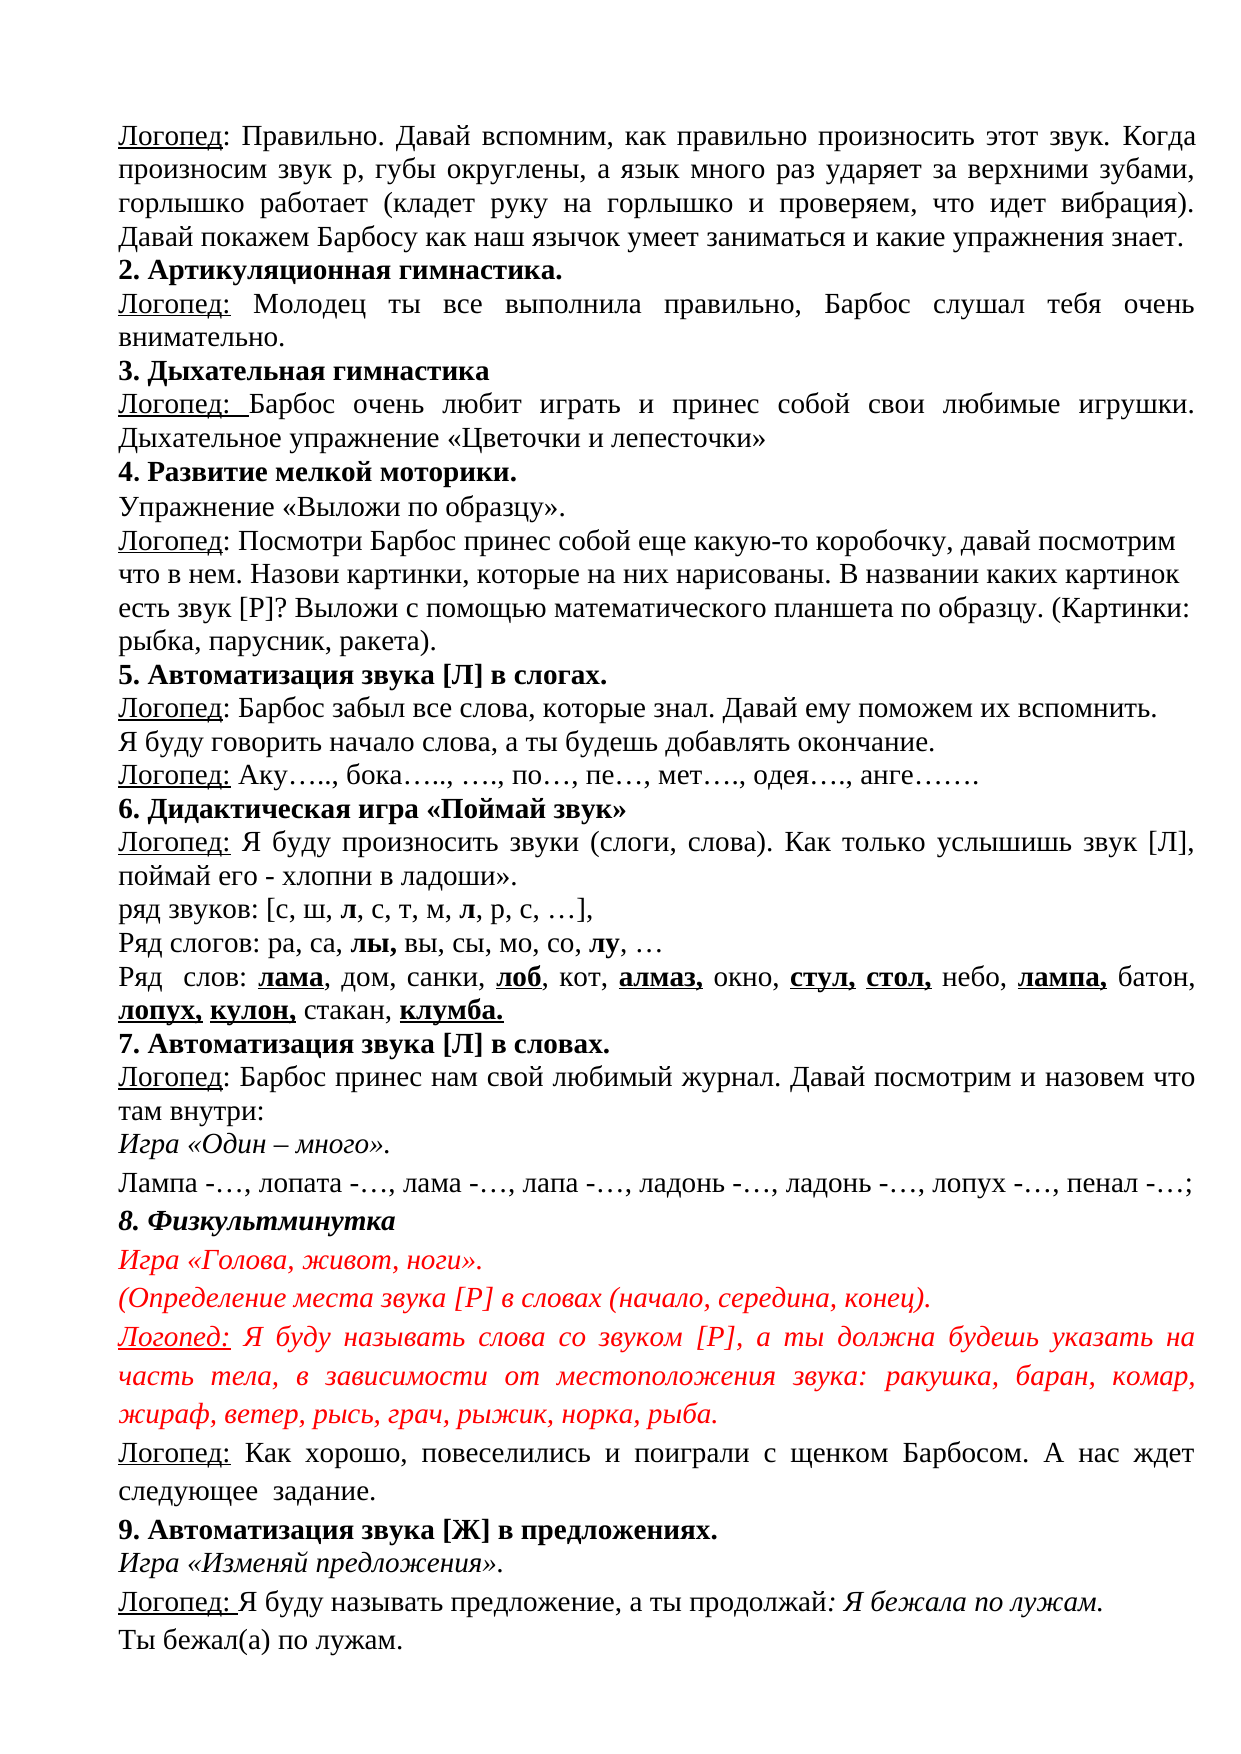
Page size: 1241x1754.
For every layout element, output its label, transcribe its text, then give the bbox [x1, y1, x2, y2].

text 5. Автоматизация звука [Л] в слогах. [118, 657, 1196, 690]
text 8. Физкультминутка [118, 1203, 1196, 1237]
text Логопед: Барбос забыл все слова, которые знал. Давай ему поможем их вспомнить. [118, 690, 1196, 724]
text Ряд слов: лама, дом, санки, лоб, кот, алмаз, окно, стул, стол, небо, лампа, батон, лопух, кулон, стакан, клумба. [118, 959, 1196, 1026]
text Логопед: Аку….., бока….., …., по…, пе…, мет…., одея…., анге……. [118, 757, 1196, 791]
text 7. Автоматизация звука [Л] в словах. [118, 1026, 1196, 1059]
text 6. Дидактическая игра «Поймай звук» [118, 791, 1196, 824]
text Лампа -…, лопата -…, лама -…, лапа -…, ладонь -…, ладонь -…, лопух -…, пенал -…; [118, 1165, 1196, 1198]
text 2. Артикуляционная гимнастика. [118, 252, 1196, 286]
text Логопед: Правильно. Давай вспомним, как правильно произносить этот звук. Когда произносим звук р, губы округлены, а язык много раз ударяет за верхними зубами, горлышко работает (кладет руку на горлышко и проверяем, что идет вибрация). Давай покажем Барбосу как наш язычок умеет заниматься и какие упражнения знает. [118, 118, 1122, 152]
text Ряд слогов: ра, са, лы, вы, сы, мо, со, лу, … [118, 925, 1196, 959]
text 3. Дыхательная гимнастика [118, 353, 1196, 386]
text Логопед: Молодец ты все выполнила правильно, Барбос слушал тебя очень внимательно. [118, 286, 1196, 353]
text 9. Автоматизация звука [Ж] в предложениях. [118, 1512, 1196, 1545]
text Логопед: Я буду называть слова со звуком [Р], а ты должна будешь указать на часть тела, в зависимости от местоположения звука: ракушка, баран, комар, жираф, ветер, рысь, грач, рыжик, норка, рыба. [118, 1319, 1196, 1430]
text Логопед: Правильно. Давай вспомним, как правильно произносить этот звук. Когда произносим звук р, губы округлены, а язык много раз ударяет за верхними зубами, горлышко работает (кладет руку на горлышко и проверяем, что идет вибрация). Давай покажем Барбосу как наш язычок умеет заниматься и какие упражнения знает. [118, 219, 1196, 252]
text Игра «Один – много». [118, 1126, 1196, 1160]
text ряд звуков: [с, ш, л, с, т, м, л, р, с, …], [118, 892, 1196, 925]
text Я буду говорить начало слова, а ты будешь добавлять окончание. [118, 724, 1196, 757]
text 4. Развитие мелкой моторики. Упражнение «Выложи по образцу». Логопед: Посмотри Барбос принес собой еще какую-то коробочку, давай посмотрим что в нем. Назови картинки, которые на них нарисованы. В названии каких картинок есть звук [Р]? Выложи с помощью математического планшета по образцу. (Картинки: рыбка, парусник, ракета). [118, 453, 1196, 657]
text Игра «Голова, живот, ноги». [118, 1242, 1196, 1276]
text (Определение места звука [Р] в словах (начало, середина, конец). [118, 1281, 1196, 1314]
text Логопед: Барбос очень любит играть и принес собой свои любимые игрушки. Дыхательное упражнение «Цветочки и лепесточки» [118, 386, 1196, 453]
text Ты бежал(а) по лужам. [118, 1622, 1196, 1656]
text Логопед: Барбос принес нам свой любимый журнал. Давай посмотрим и назовем что там внутри: [118, 1059, 1196, 1126]
text Игра «Изменяй предложения». [118, 1545, 1196, 1579]
text Логопед: Как хорошо, повеселились и поиграли с щенком Барбосом. А нас ждет следующее задание. [118, 1435, 1196, 1507]
text Логопед: Я буду называть предложение, а ты продолжай: Я бежала по лужам. [118, 1584, 1196, 1617]
text Логопед: Я буду произносить звуки (слоги, слова). Как только услышишь звук [Л], поймай его - хлопни в ладоши». [118, 824, 1196, 892]
